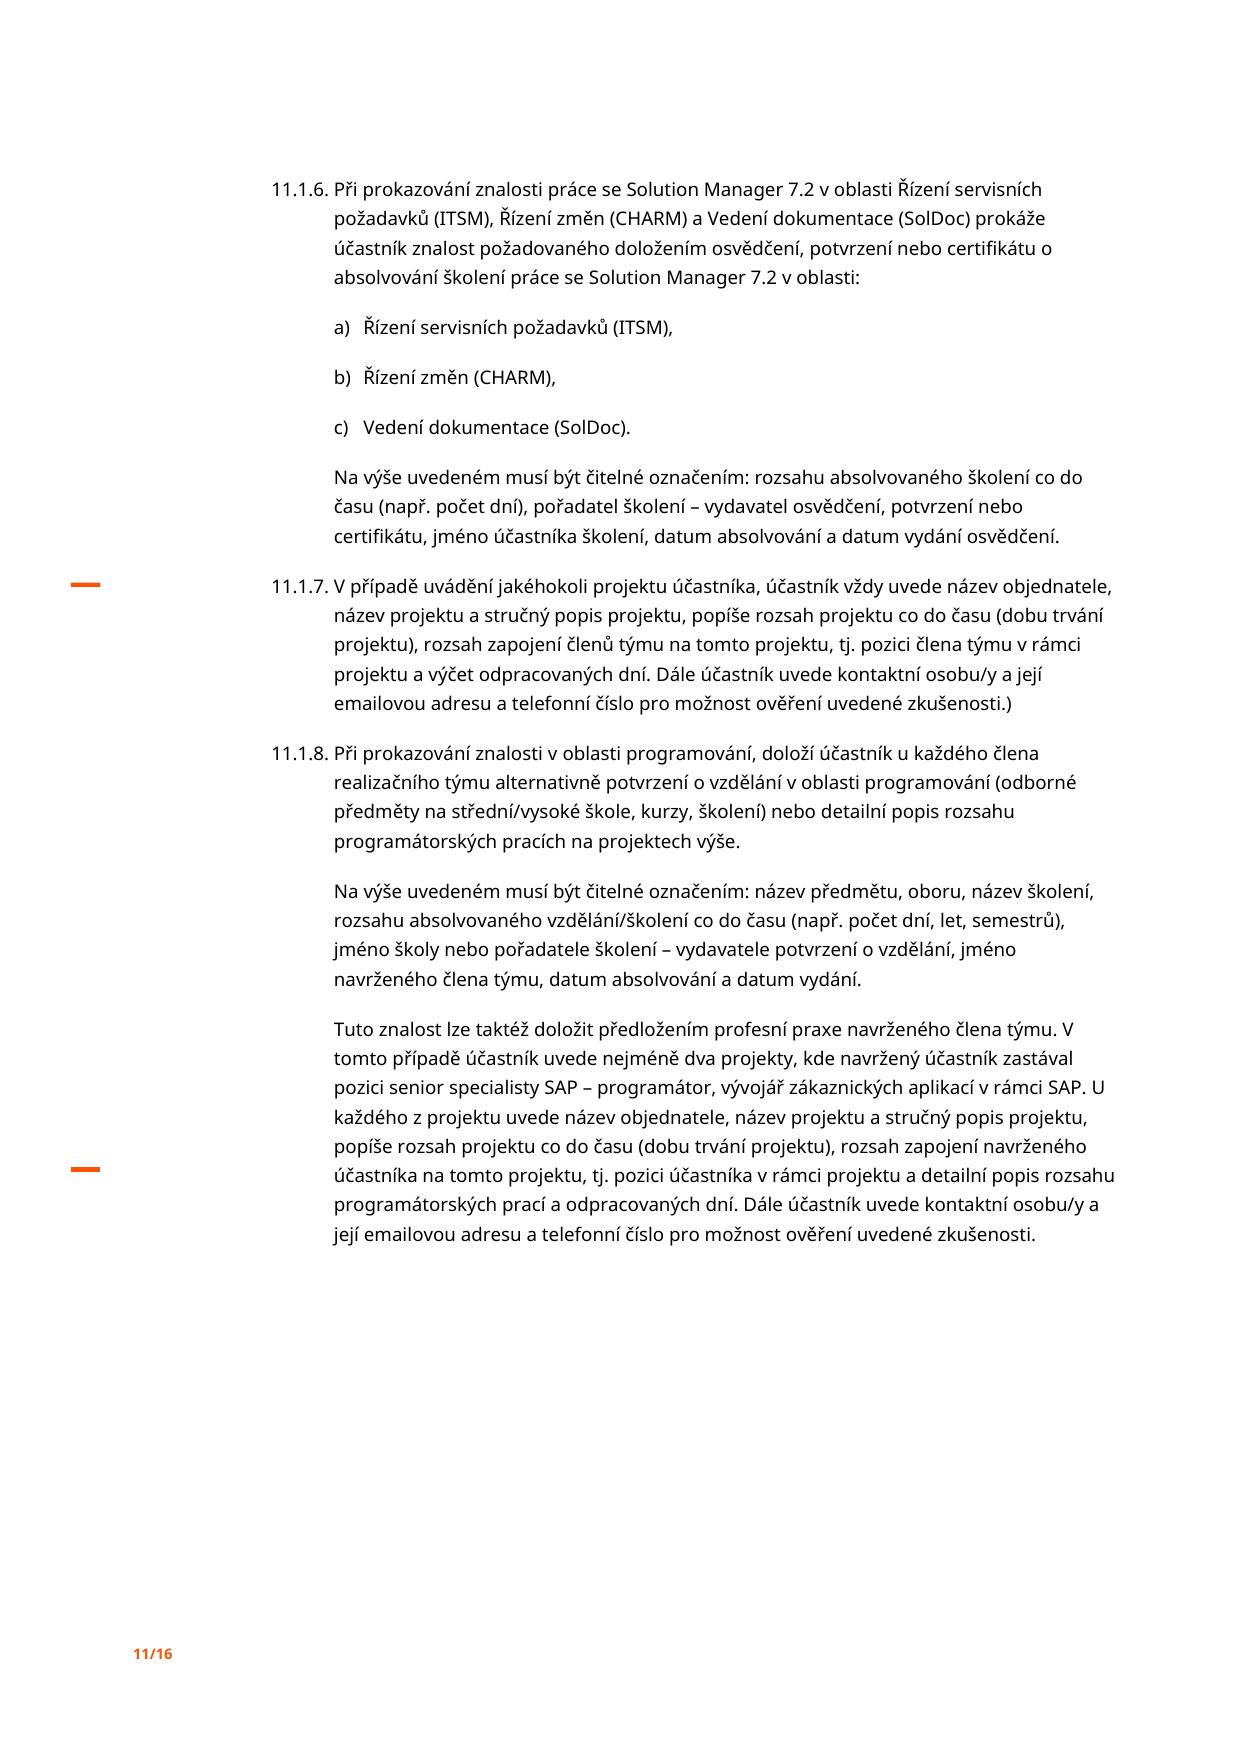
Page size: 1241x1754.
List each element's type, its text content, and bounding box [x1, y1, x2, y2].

list Tuto znalost lze taktéž doložit předložením profesní praxe navrženého člena týmu. V tomto případě účastník uvede nejméně dva projekty, kde navržený účastník zastával pozici senior specialisty SAP – programátor, vývojář zákaznických aplikací v rámci SAP. U každého z projektu uvede název objednatele, název projektu a stručný popis projektu, popíše rozsah projektu co do času (dobu trvání projektu), rozsah zapojení navrženého účastníka na tomto projektu, tj. pozici účastníka v rámci projektu a detailní popis rozsahu programátorských prací a odpracovaných dní. Dále účastník uvede kontaktní osobu/y a její emailovou adresu a telefonní číslo pro možnost ověření uvedené zkušenosti. [334, 1016, 1122, 1247]
list Vedení dokumentace (SolDoc). [334, 414, 1122, 440]
list Na výše uvedeném musí být čitelné označením: název předmětu, oboru, název školení, rozsahu absolvovaného vzdělání/školení co do času (např. počet dní, let, semestrů), jméno školy nebo pořadatele školení – vydavatele potvrzení o vzdělání, jméno navrženého člena týmu, datum absolvování a datum vydání. [334, 878, 1122, 992]
text V případě uvádění jakéhokoli projektu účastníka, účastník vždy uvede název objednatele, název projektu a stručný popis projektu, popíše rozsah projektu co do času (dobu trvání projektu), rozsah zapojení členů týmu na tomto projektu, tj. pozici člena týmu v rámci projektu a výčet odpracovaných dní. Dále účastník uvede kontaktní osobu/y a její emailovou adresu a telefonní číslo pro možnost ověření uvedené zkušenosti.) [334, 573, 1122, 716]
text Při prokazování znalosti práce se Solution Manager 7.2 v oblasti Řízení servisních požadavků (ITSM), Řízení změn (CHARM) a Vedení dokumentace (SolDoc) prokáže účastník znalost požadovaného doložením osvědčení, potvrzení nebo certifikátu o absolvování školení práce se Solution Manager 7.2 v oblasti: [334, 176, 1122, 289]
list Na výše uvedeném musí být čitelné označením: rozsahu absolvovaného školení co do času (např. počet dní), pořadatel školení – vydavatel osvědčení, potvrzení nebo certifikátu, jméno účastníka školení, datum absolvování a datum vydání osvědčení. [334, 464, 1122, 548]
text Při prokazování znalosti v oblasti programování, doloží účastník u každého člena realizačního týmu alternativně potvrzení o vzdělání v oblasti programování (odborné předměty na střední/vysoké škole, kurzy, školení) nebo detailní popis rozsahu programátorských pracích na projektech výše. [334, 740, 1122, 854]
list Řízení změn (CHARM), [334, 364, 1122, 390]
list Řízení servisních požadavků (ITSM), [334, 314, 1122, 340]
